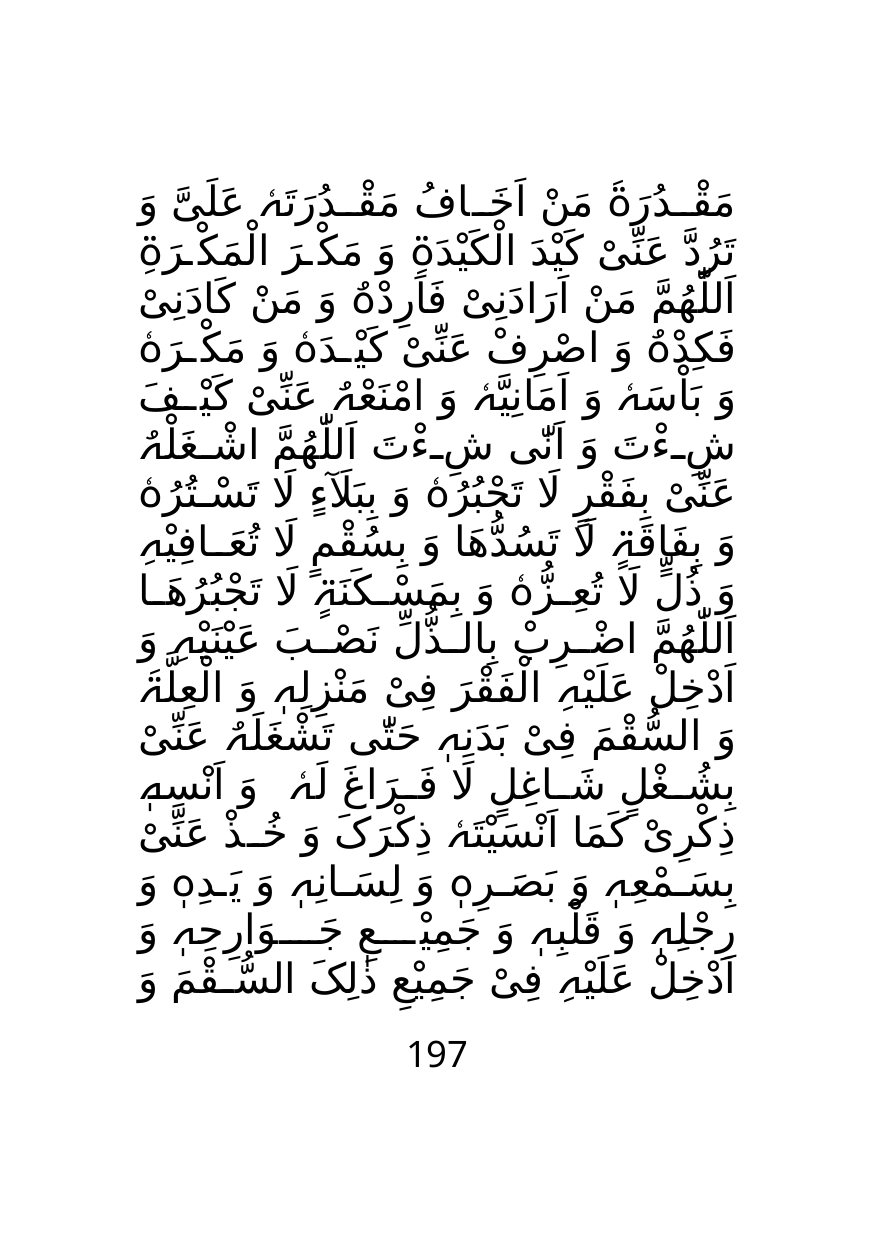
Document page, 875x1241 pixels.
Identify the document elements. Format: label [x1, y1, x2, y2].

text [138, 178, 736, 1003]
